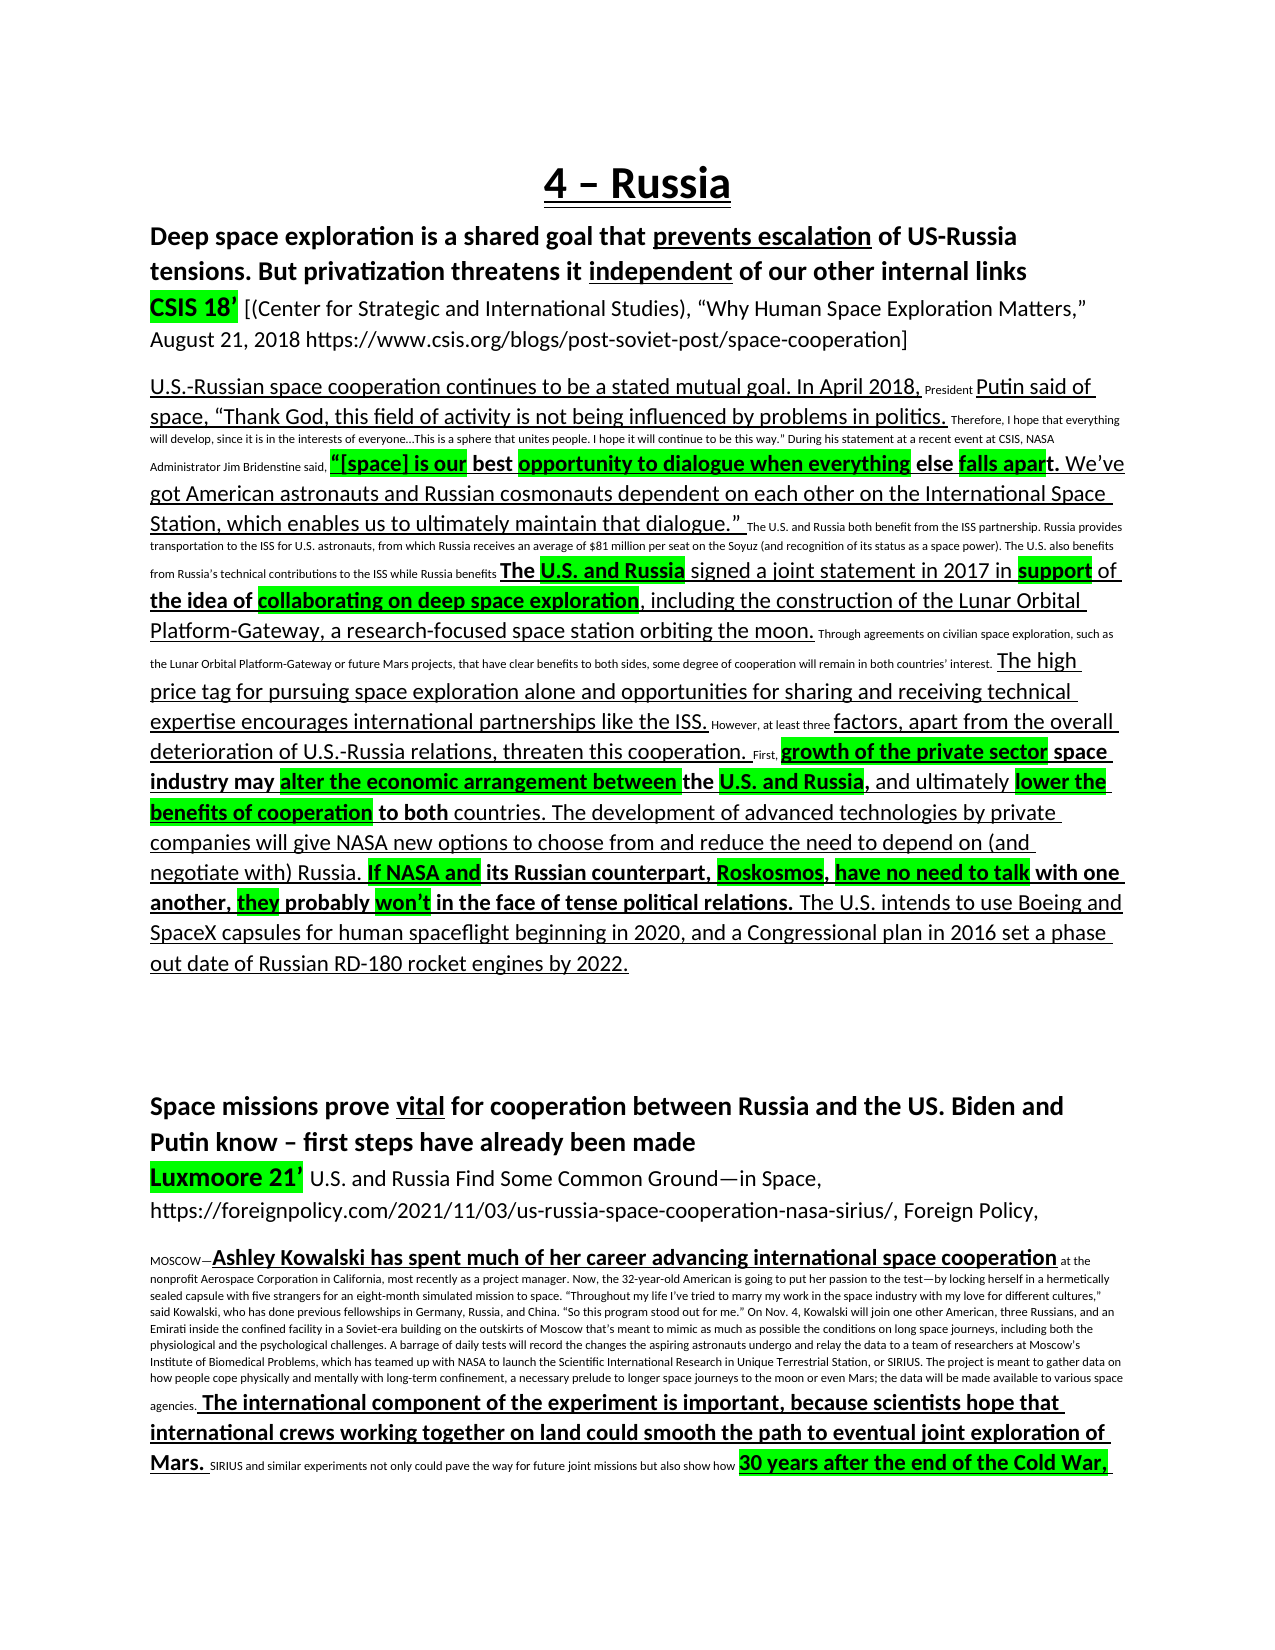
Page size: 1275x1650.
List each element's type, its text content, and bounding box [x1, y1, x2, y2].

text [150, 1243, 1125, 1476]
subtitle Deep space exploration is a shared goal that prevents escalation of US-Russia tensions. But privatization threatens it independent of our other internal links [150, 219, 1125, 287]
text Luxmoore 21’ U.S. and Russia Find Some Common Ground—in Space, https://foreignpolicy.com/2021/11/03/us-russia-space-cooperation-nasa-sirius/, Foreign Policy, [150, 1161, 1125, 1224]
subtitle 4 – Russia [150, 154, 1125, 210]
text CSIS 18’ [(Center for Strategic and International Studies), “Why Human Space Exploration Matters,” August 21, 2018 https://www.csis.org/blogs/post-soviet-post/space-cooperation] [150, 290, 1125, 353]
subtitle Space missions prove vital for cooperation between Russia and the US. Biden and Putin know – first steps have already been made [150, 1089, 1125, 1158]
text U.S.-Russian space cooperation continues to be a stated mutual goal. In April 2018, President Putin said of space, “Thank God, this field of activity is not being influenced by problems in politics. Therefore, I hope that everything will develop, since it is in the interests of everyone…This is a sphere that unites people. I hope it will continue to be this way.” During his statement at a recent event at CSIS, NASA Administrator Jim Bridenstine said, “[space] is our best opportunity to dialogue when everything else falls apart. We’ve got American astronauts and Russian cosmonauts dependent on each other on the International Space Station, which enables us to ultimately maintain that dialogue.” The U.S. and Russia both benefit from the ISS partnership. Russia provides transportation to the ISS for U.S. astronauts, from which Russia receives an average of $81 million per seat on the Soyuz (and recognition of its status as a space power). The U.S. also benefits from Russia’s technical contributions to the ISS while Russia benefits The U.S. and Russia signed a joint statement in 2017 in support of the idea of collaborating on deep space exploration, including the construction of the Lunar Orbital Platform-Gateway, a research-focused space station orbiting the moon. Through agreements on civilian space exploration, such as the Lunar Orbital Platform-Gateway or future Mars projects, that have clear benefits to both sides, some degree of cooperation will remain in both countries’ interest. The high price tag for pursuing space exploration alone and opportunities for sharing and receiving technical expertise encourages international partnerships like the ISS. However, at least three factors, apart from the overall deterioration of U.S.-Russia relations, threaten this cooperation. First, growth of the private sector space industry may alter the economic arrangement between the U.S. and Russia, and ultimately lower the benefits of cooperation to both countries. The development of advanced technologies by private companies will give NASA new options to choose from and reduce the need to depend on (and negotiate with) Russia. If NASA and its Russian counterpart, Roskosmos, have no need to talk with one another, they probably won’t in the face of tense political relations. The U.S. intends to use Boeing and SpaceX capsules for human spaceflight beginning in 2020, and a Congressional plan in 2016 set a phase out date of Russian RD-180 rocket engines by 2022. [150, 372, 1125, 882]
